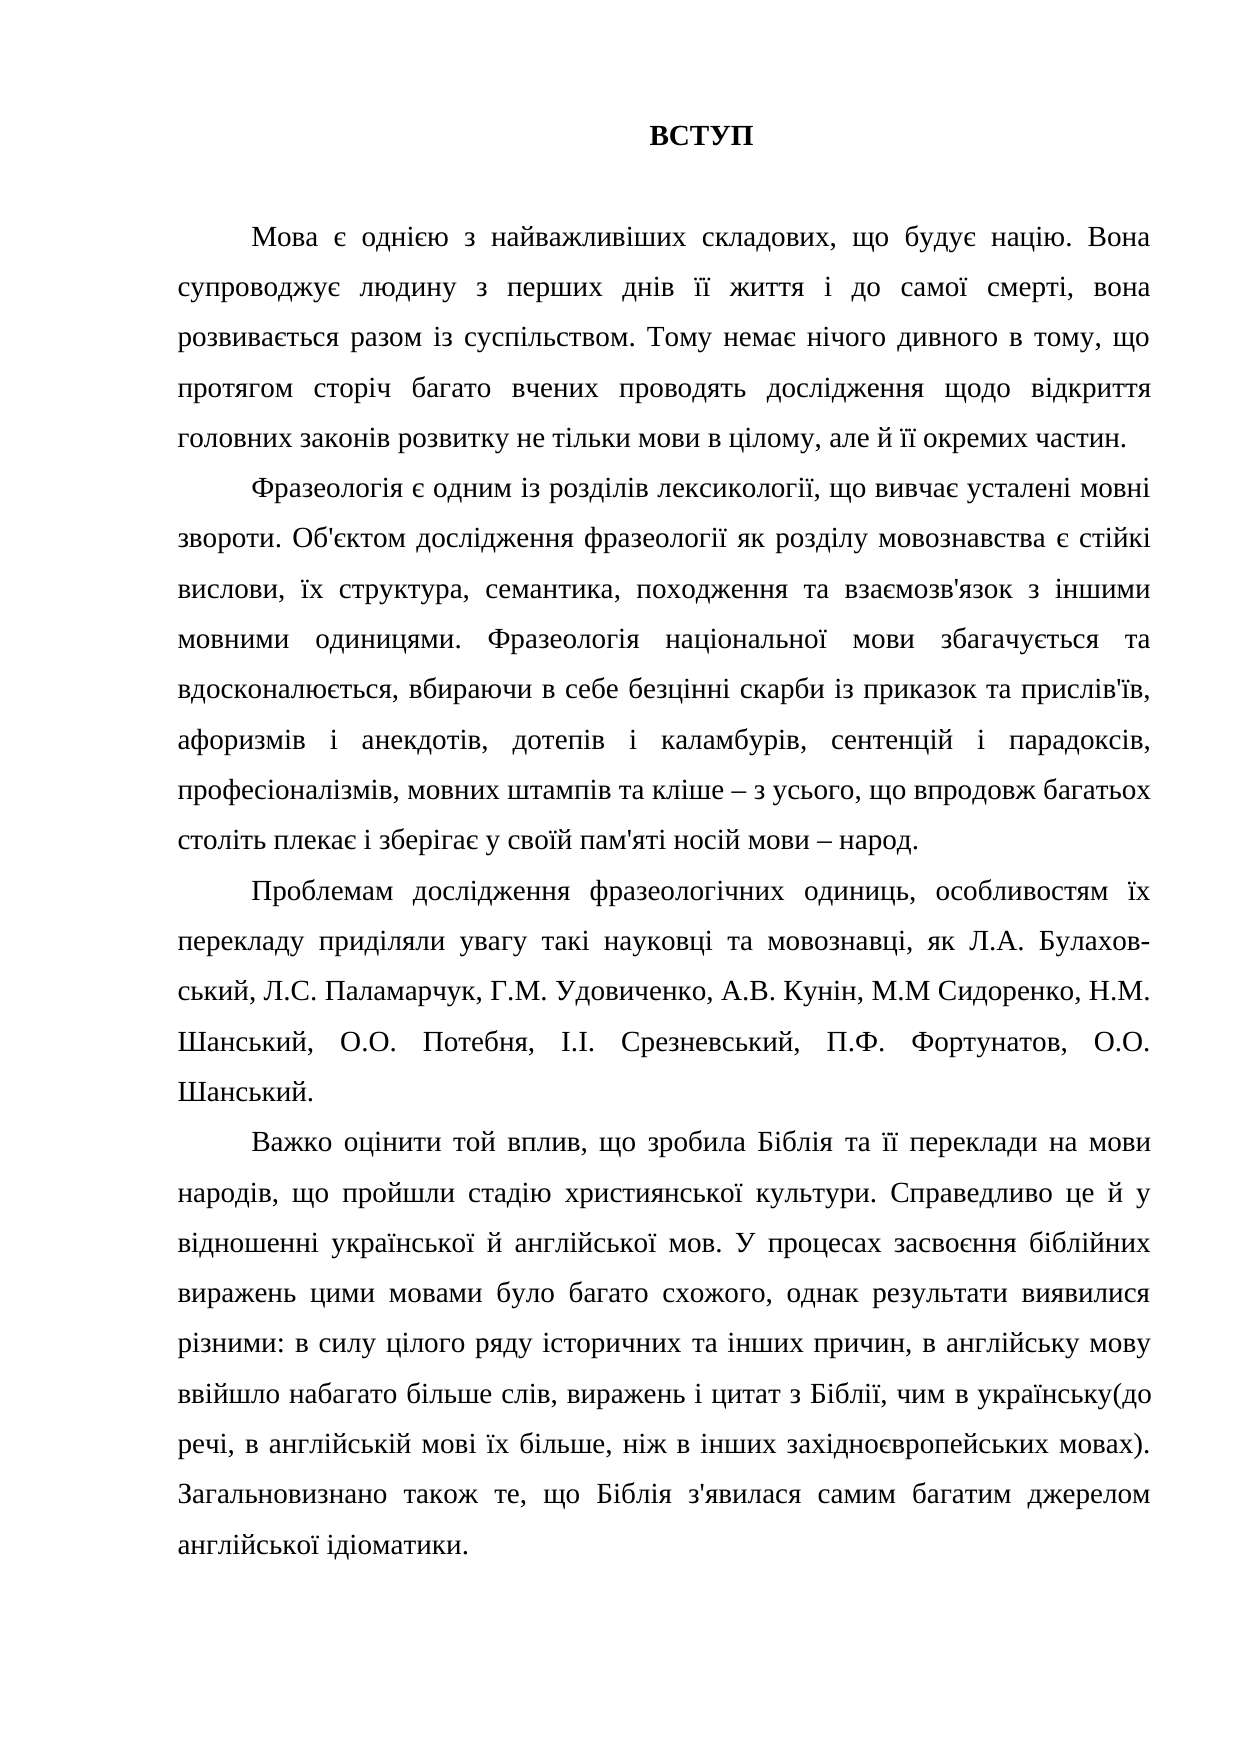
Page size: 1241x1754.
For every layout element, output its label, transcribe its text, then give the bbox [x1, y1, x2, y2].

text Мова є однією з найважливіших складових, що будує націю. Вона супроводжує людину з перших днів її життя і до самої смерті, вона розвивається разом із суспільством. Тому немає нічого дивного в тому, що протягом сторіч багато вчених проводять дослідження щодо відкриття головних законів розвитку не тільки мови в цілому, але й її окремих частин. [177, 219, 1152, 453]
text Важко оцінити той вплив, що зробила Біблія та її переклади на мови народів, що пройшли стадію християнської культури. Справедливо це й у відношенні української й англійської мов. У процесах засвоєння біблійних виражень цими мовами було багато схожого, однак результати виявилися різними: в силу цілого ряду історичних та інших причин, в англійську мову ввійшло набагато більше слів, виражень і цитат з Біблії, чим в українську(до речі, в англійській мові їх більше, ніж в інших західноєвропейських мовах). Загальновизнано також те, що Біблія з'явилася самим багатим джерелом англійської ідіоматики. [177, 1124, 1152, 1560]
text Проблемам дослідження фразеологічних одиниць, особливостям їх перекладу приділяли увагу такі науковці та мовознавці, як Л.А. Булахов- ський, Л.С. Паламарчук, Г.М. Удовиченко, А.В. Кунін, М.М Сидоренко, Н.М. Шанський, О.О. Потебня, І.І. Срезневський, П.Ф. Фортунатов, О.О. Шанський. [177, 873, 1152, 1108]
text Фразеологія є одним із розділів лексикології, що вивчає усталені мовні звороти. Об'єктом дослідження фразеології як розділу мовознавства є стійкі вислови, їх структура, семантика, походження та взаємозв'язок з іншими мовними одиницями. Фразеологія національної мови збагачується та вдосконалюється, вбираючи в себе безцінні скарби із приказок та прислів'їв, афоризмів і анекдотів, дотепів і каламбурів, сентенцій і парадоксів, професіоналізмів, мовних штампів та кліше – з усього, що впродовж багатьох століть плекає і зберігає у своїй пам'яті носій мови – народ. [177, 470, 1152, 856]
text ВСТУП [177, 118, 1152, 152]
